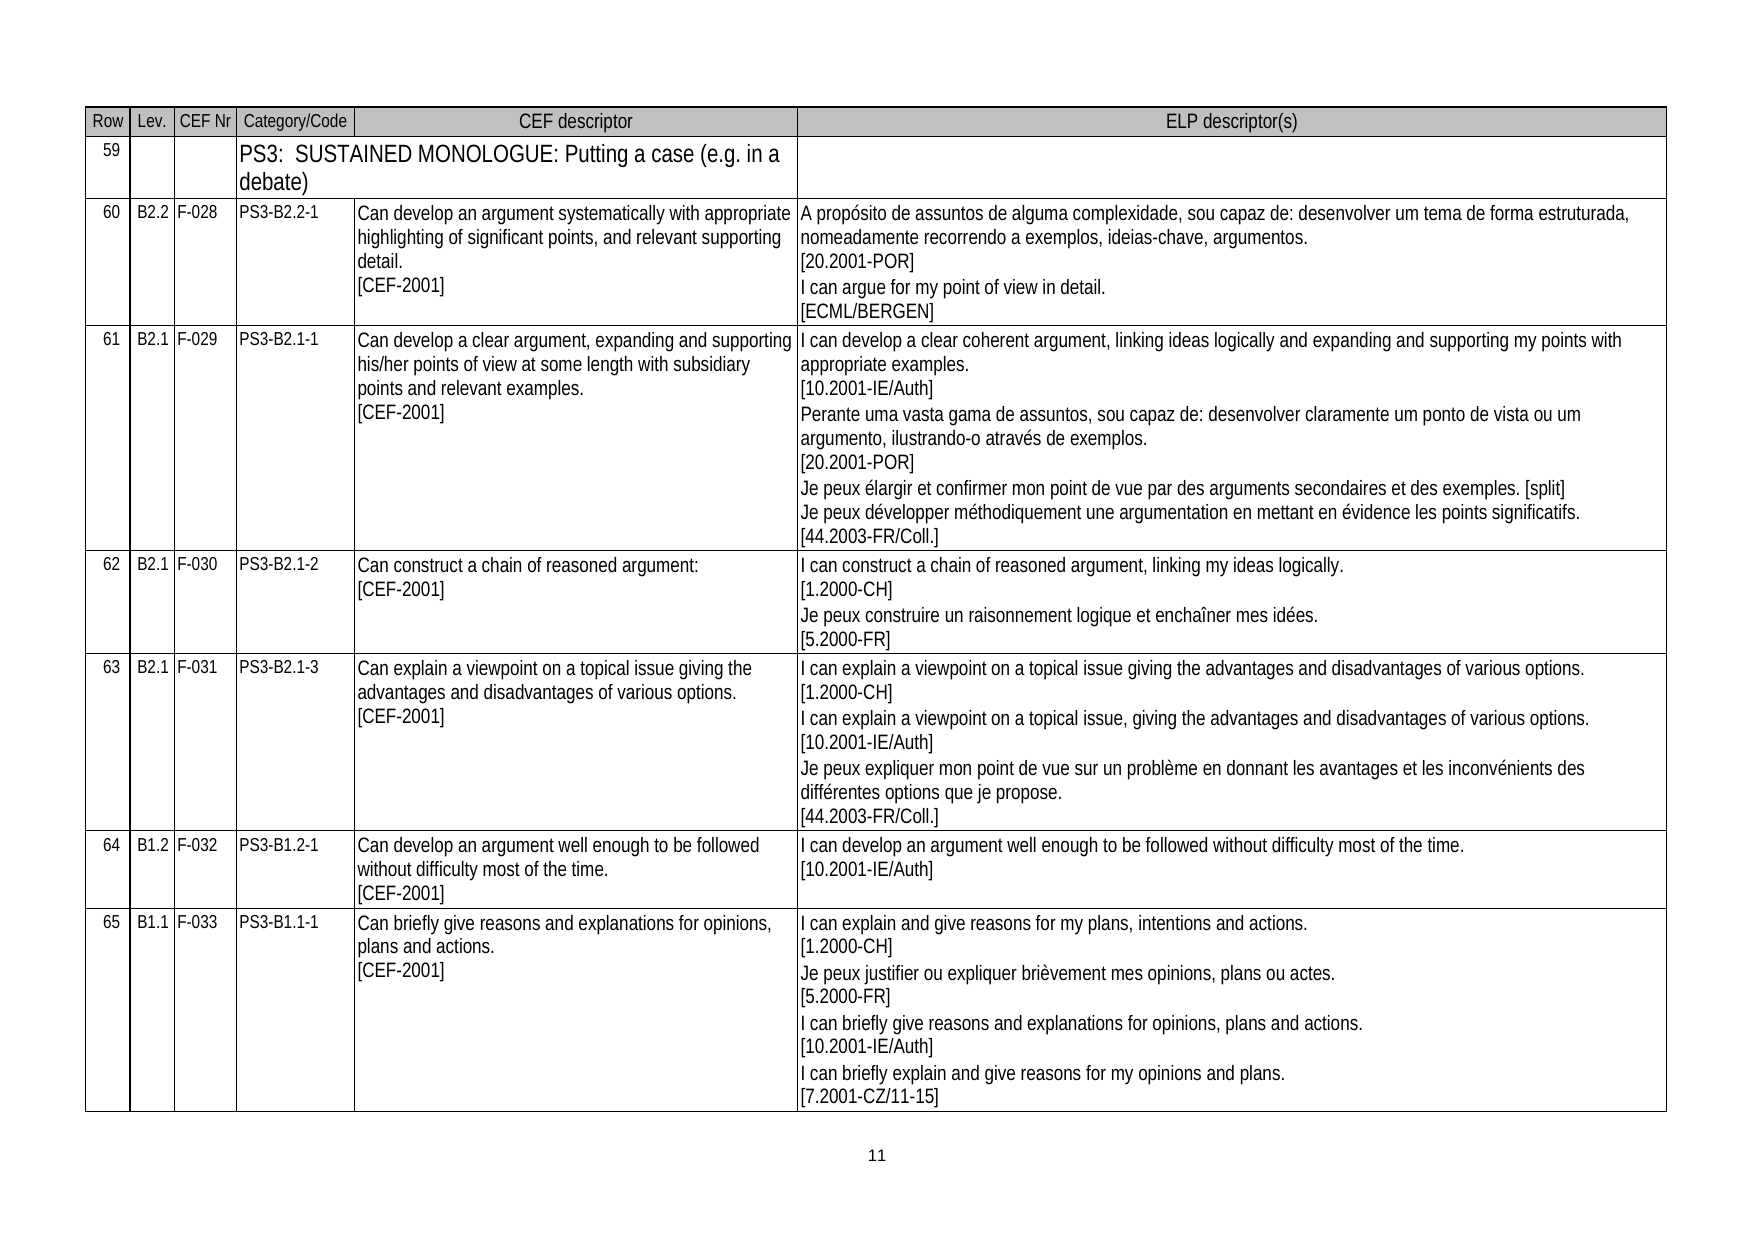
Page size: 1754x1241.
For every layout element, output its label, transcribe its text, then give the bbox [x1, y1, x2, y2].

table_cell I can construct a chain of reasoned argument, linking my ideas logically. [1.2000-CH] Je peux construire un raisonnement logique et enchaîner mes idées. [5.2000-FR] [798, 551, 1666, 653]
table_cell 60 [86, 199, 129, 325]
table_header ELP descriptor(s) [798, 108, 1666, 136]
table_cell Can briefly give reasons and explanations for opinions, plans and actions. [CEF-2001] [355, 909, 797, 1111]
table_cell [798, 137, 1666, 198]
table_cell Can develop a clear argument, expanding and supporting his/her points of view at some length with subsidiary points and relevant examples. [CEF-2001] [355, 326, 797, 550]
table_cell I can develop a clear coherent argument, linking ideas logically and expanding and supporting my points with appropriate examples. [10.2001-IE/Auth] Perante uma vasta gama de assuntos, sou capaz de: desenvolver claramente um ponto de vista ou um argumento, ilustrando-o através de exemplos. [20.2001-POR] Je peux élargir et confirmer mon point de vue par des arguments secondaires et des exemples. [split] Je peux développer méthodiquement une argumentation en mettant en évidence les points significatifs. [44.2003-FR/Coll.] [798, 326, 1666, 550]
table_cell F-030 [175, 551, 236, 653]
table_cell B2.1 [131, 551, 174, 653]
table_cell Can explain a viewpoint on a topical issue giving the advantages and disadvantages of various options. [CEF-2001] [355, 654, 797, 830]
table_cell PS3: SUSTAINED MONOLOGUE: Putting a case (e.g. in a debate) [237, 137, 797, 198]
table_cell 63 [86, 654, 129, 830]
table_cell B1.1 [131, 909, 174, 1111]
table_cell PS3-B1.2-1 [237, 831, 354, 907]
table_cell PS3-B1.1-1 [237, 909, 354, 1111]
table_cell 62 [86, 551, 129, 653]
table_cell I can explain and give reasons for my plans, intentions and actions. [1.2000-CH] Je peux justifier ou expliquer brièvement mes opinions, plans ou actes. [5.2000-FR] I can briefly give reasons and explanations for opinions, plans and actions. [10.2001-IE/Auth] I can briefly explain and give reasons for my opinions and plans. [7.2001-CZ/11-15] [798, 909, 1666, 1111]
table_cell F-028 [175, 199, 236, 325]
table_cell B2.1 [131, 326, 174, 550]
table_cell Can develop an argument well enough to be followed without difficulty most of the time. [CEF-2001] [355, 831, 797, 907]
table_cell Can construct a chain of reasoned argument: [CEF-2001] [355, 551, 797, 653]
table_cell [175, 137, 236, 198]
table_header Lev. [131, 108, 174, 136]
table_cell [131, 137, 174, 198]
table_cell B2.1 [131, 654, 174, 830]
table_cell B1.2 [131, 831, 174, 907]
table_cell PS3-B2.1-1 [237, 326, 354, 550]
table_header CEF Nr [175, 108, 236, 136]
table_cell 65 [86, 909, 129, 1111]
table_cell I can develop an argument well enough to be followed without difficulty most of the time. [10.2001-IE/Auth] [798, 831, 1666, 907]
table_cell F-032 [175, 831, 236, 907]
table_cell 61 [86, 326, 129, 550]
table_cell F-029 [175, 326, 236, 550]
table_cell PS3-B2.1-2 [237, 551, 354, 653]
table_cell B2.2 [131, 199, 174, 325]
table_header Category/Code [237, 108, 354, 136]
table_cell 59 [86, 137, 129, 198]
table_cell F-033 [175, 909, 236, 1111]
table_cell F-031 [175, 654, 236, 830]
table_cell PS3-B2.2-1 [237, 199, 354, 325]
table_header CEF descriptor [355, 108, 797, 136]
table_cell I can explain a viewpoint on a topical issue giving the advantages and disadvantages of various options. [1.2000-CH] I can explain a viewpoint on a topical issue, giving the advantages and disadvantages of various options. [10.2001-IE/Auth] Je peux expliquer mon point de vue sur un problème en donnant les avantages et les inconvénients des différentes options que je propose. [44.2003-FR/Coll.] [798, 654, 1666, 830]
table_cell PS3-B2.1-3 [237, 654, 354, 830]
table_cell 64 [86, 831, 129, 907]
table_cell Can develop an argument systematically with appropriate highlighting of significant points, and relevant supporting detail. [CEF-2001] [355, 199, 797, 325]
table_cell A propósito de assuntos de alguma complexidade, sou capaz de: desenvolver um tema de forma estruturada, nomeadamente recorrendo a exemplos, ideias-chave, argumentos. [20.2001-POR] I can argue for my point of view in detail. [ECML/BERGEN] [798, 199, 1666, 325]
table_header Row [86, 108, 129, 136]
